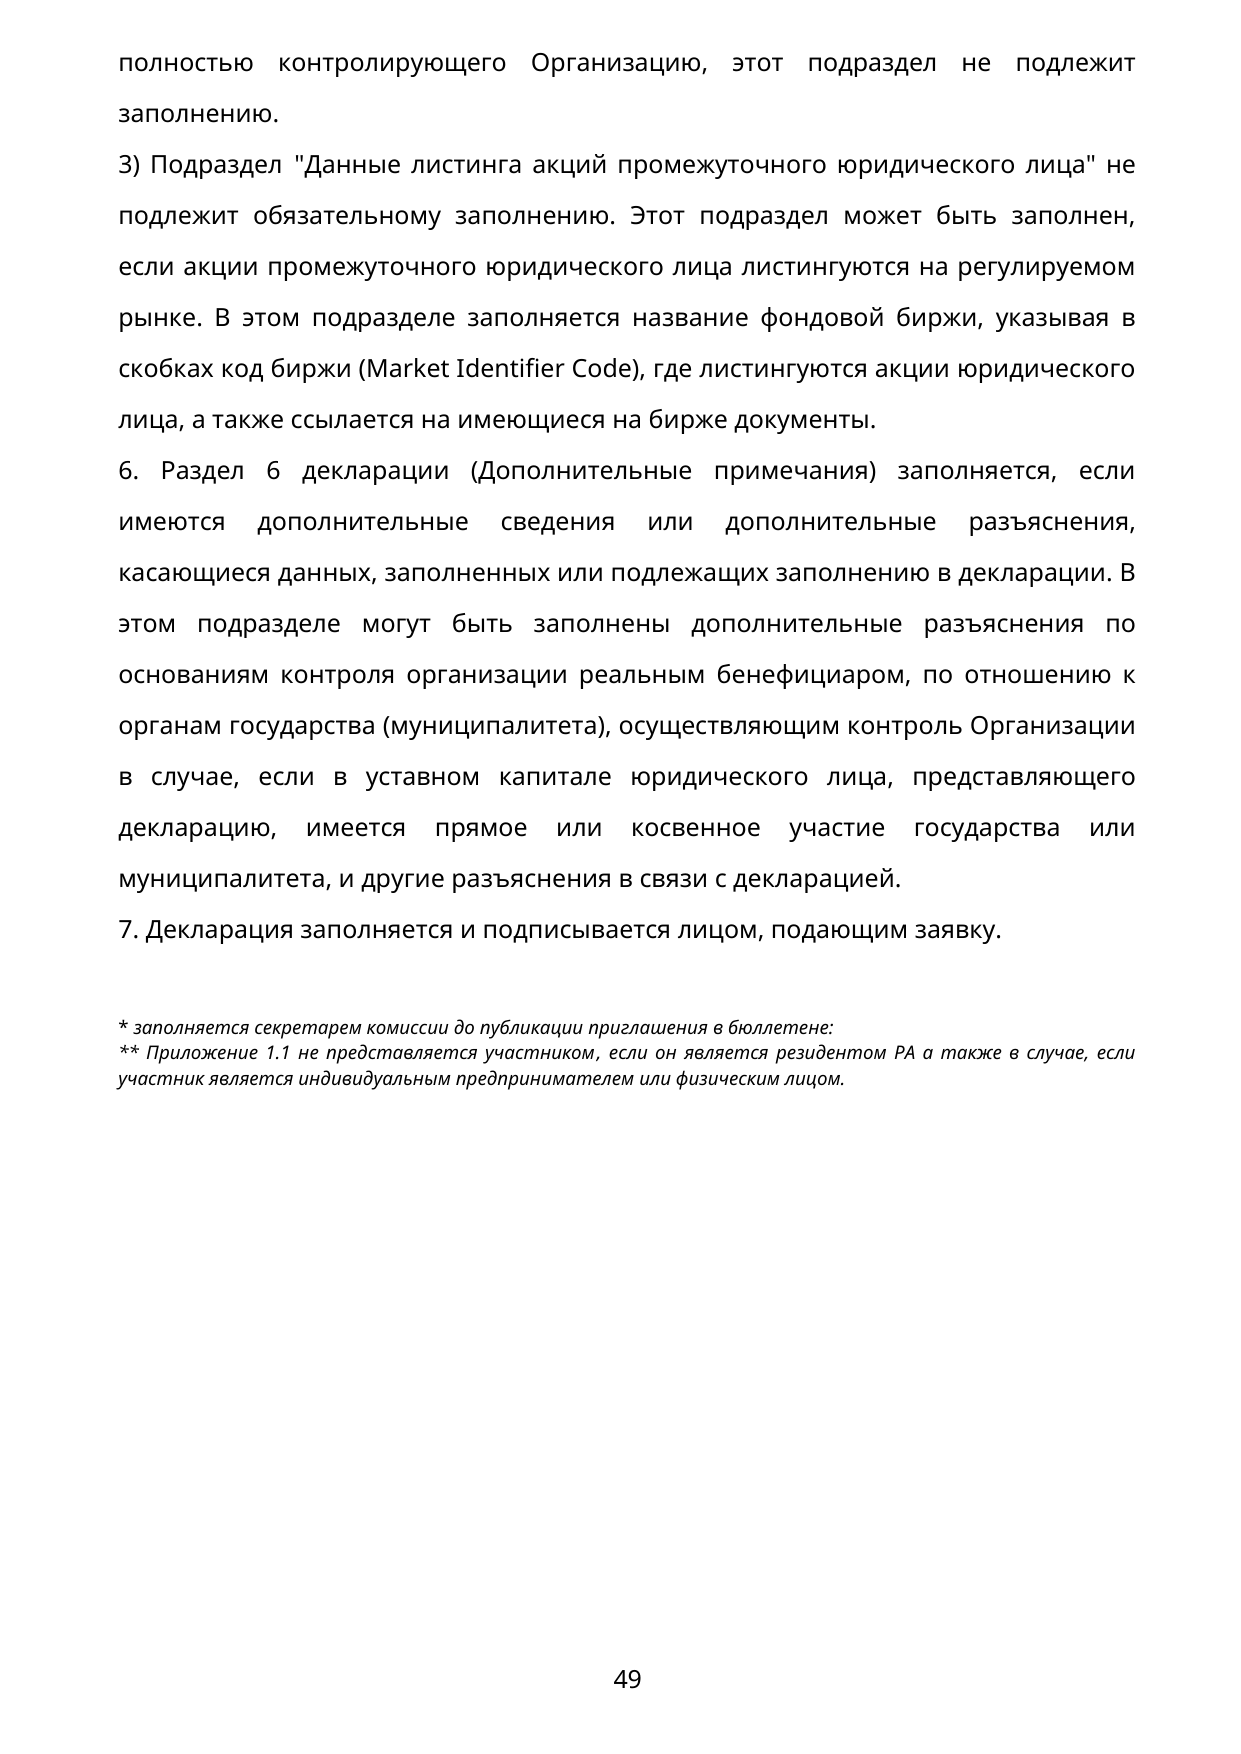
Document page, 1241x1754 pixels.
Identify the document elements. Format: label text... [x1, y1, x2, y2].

text 7. Декларация заполняется и подписывается лицом, подающим заявку. [118, 912, 1137, 946]
text * заполняется секретарем комиссии до публикации приглашения в бюллетене: [118, 1014, 1137, 1039]
text ** Приложение 1.1 не представляется участником, если он является резидентом РА а также в случае, если участник является индивидуальным предпринимателем или физическим лицом. [118, 1039, 1137, 1091]
text 6. Раздел 6 декларации (Дополнительные примечания) заполняется, если имеются дополнительные сведения или дополнительные разъяснения, касающиеся данных, заполненных или подлежащих заполнению в декларации. В этом подразделе могут быть заполнены дополнительные разъяснения по основаниям контроля организации реальным бенефициаром, по отношению к органам государства (муниципалитета), осуществляющим контроль Организации в случае, если в уставном капитале юридического лица, представляющего декларацию, имеется прямое или косвенное участие государства или муниципалитета, и другие разъяснения в связи с декларацией. [118, 453, 1137, 895]
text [118, 44, 1137, 129]
text 3) Подраздел "Данные листинга акций промежуточного юридического лица" не подлежит обязательному заполнению. Этот подраздел может быть заполнен, если акции промежуточного юридического лица листингуются на регулируемом рынке. В этом подразделе заполняется название фондовой биржи, указывая в скобках код биржи (Market Identifier Code), где листингуются акции юридического лица, а также ссылается на имеющиеся на бирже документы. [118, 146, 1137, 436]
